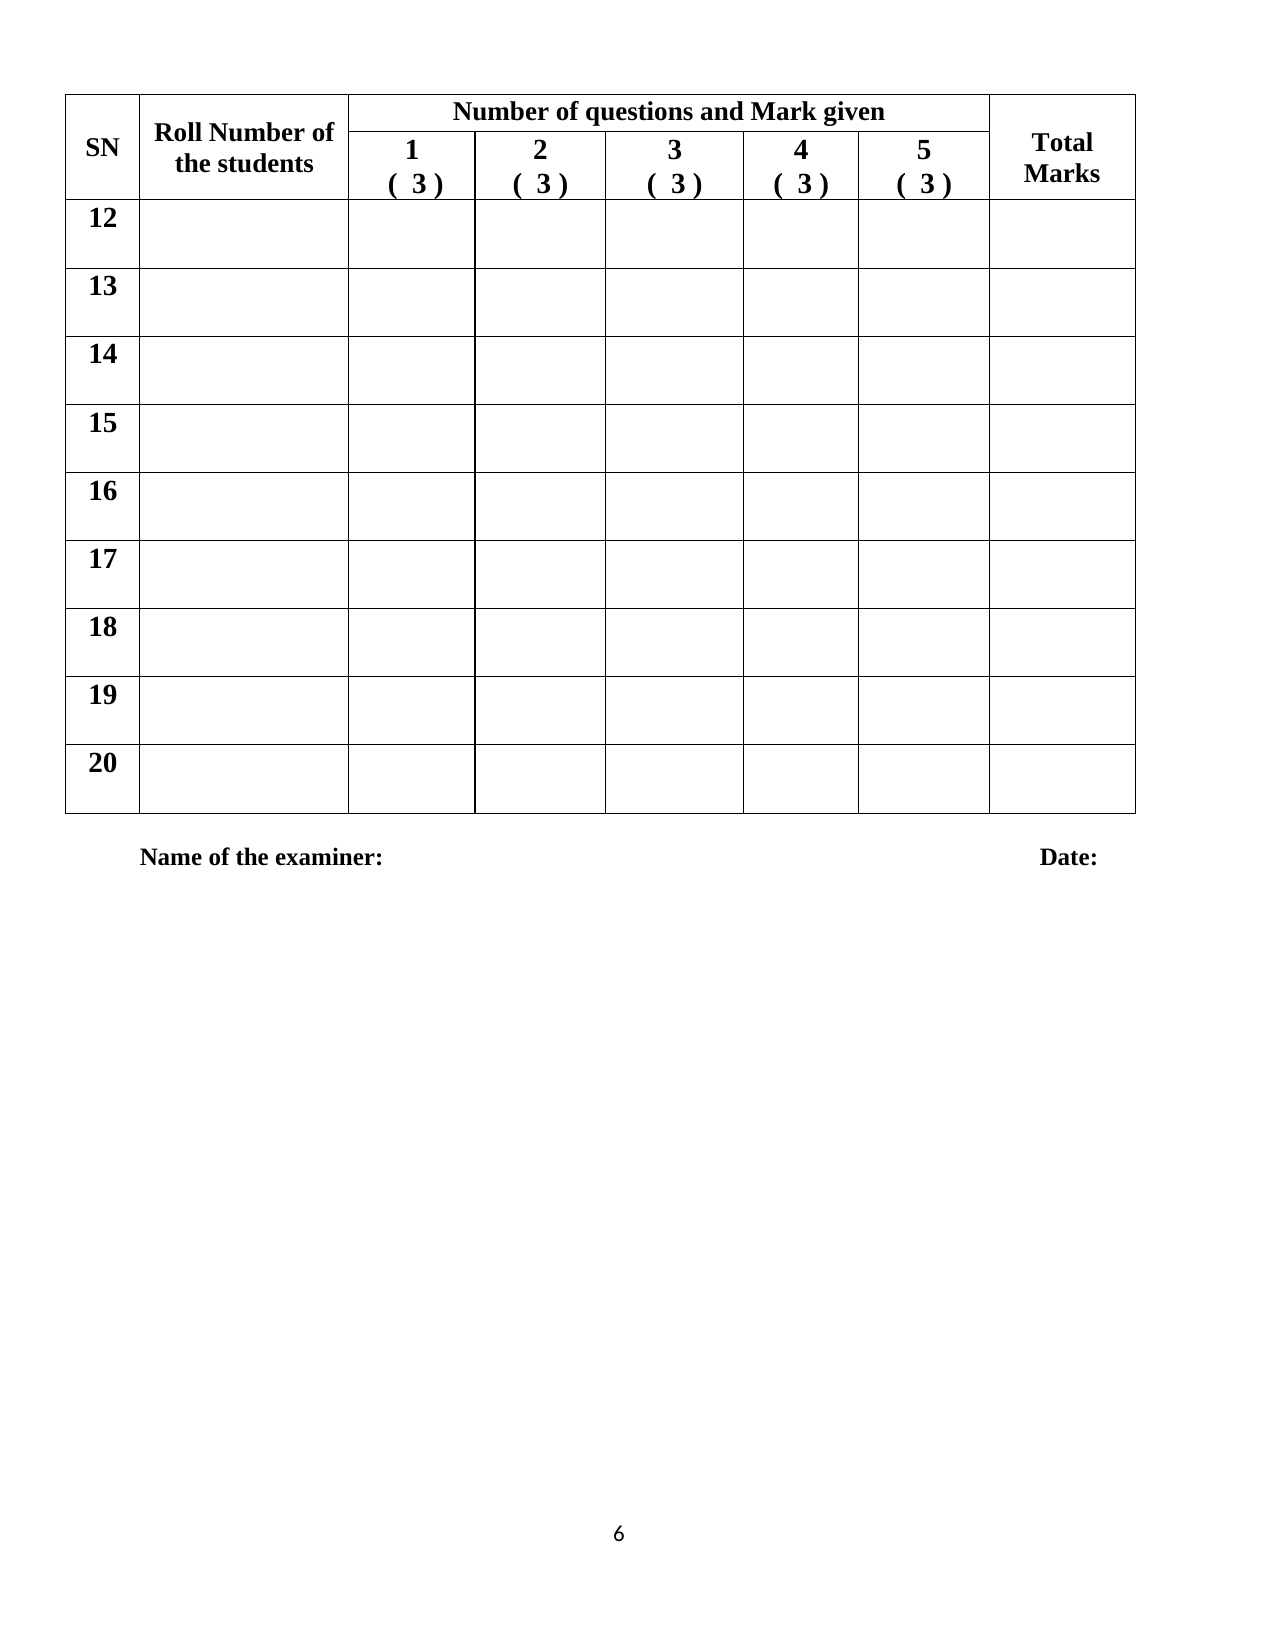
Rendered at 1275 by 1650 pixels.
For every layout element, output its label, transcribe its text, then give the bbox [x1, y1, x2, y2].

table_cell [349, 269, 474, 336]
table_cell [606, 405, 743, 472]
table_cell [744, 541, 858, 608]
table_cell [744, 609, 858, 676]
table_cell [744, 269, 858, 336]
table_cell [744, 337, 858, 404]
table_cell [606, 473, 743, 540]
table_cell [606, 745, 743, 812]
table_cell [349, 337, 474, 404]
table_cell [859, 541, 989, 608]
table_cell [140, 609, 348, 676]
table_cell [349, 200, 474, 267]
table_cell [140, 677, 348, 744]
table_cell [744, 405, 858, 472]
table_header Roll Number of the students [140, 95, 348, 199]
table_cell [349, 473, 474, 540]
table_header Number of questions and Mark given [349, 95, 989, 131]
table_cell [606, 677, 743, 744]
table_cell [606, 200, 743, 267]
table_cell [990, 677, 1135, 744]
table_cell [859, 677, 989, 744]
table_cell [140, 541, 348, 608]
table_cell 19 [66, 677, 139, 744]
table_cell 5 ( 3 ) [859, 132, 989, 199]
table_cell [990, 541, 1135, 608]
table_cell [476, 269, 605, 336]
table_cell [859, 745, 989, 812]
table_cell [859, 200, 989, 267]
table_cell 12 [66, 200, 139, 267]
table_cell [476, 337, 605, 404]
table_cell [349, 541, 474, 608]
table_cell [744, 473, 858, 540]
table_cell [859, 405, 989, 472]
table_cell 18 [66, 609, 139, 676]
table_header SN [66, 95, 139, 199]
table_cell [606, 269, 743, 336]
table_cell [349, 405, 474, 472]
table_cell [140, 200, 348, 267]
table_cell 17 [66, 541, 139, 608]
table_cell 1 ( 3 ) [349, 132, 474, 199]
table_cell [990, 609, 1135, 676]
table_cell [476, 200, 605, 267]
table_cell [140, 473, 348, 540]
table_cell [606, 337, 743, 404]
table_cell [990, 405, 1135, 472]
table_cell [476, 541, 605, 608]
table_cell [744, 745, 858, 812]
table_cell [990, 200, 1135, 267]
table_cell [859, 269, 989, 336]
table_cell 4 ( 3 ) [744, 132, 858, 199]
table_cell 20 [66, 745, 139, 812]
table_cell 2 ( 3 ) [476, 132, 605, 199]
table_cell [140, 269, 348, 336]
table_cell [476, 677, 605, 744]
table_cell [990, 473, 1135, 540]
table_cell [859, 337, 989, 404]
table_cell [476, 745, 605, 812]
table_cell [859, 473, 989, 540]
table_cell [606, 609, 743, 676]
table_cell [476, 609, 605, 676]
table_cell 3 ( 3 ) [606, 132, 743, 199]
table_cell [990, 337, 1135, 404]
table_cell [349, 745, 474, 812]
table_cell [744, 677, 858, 744]
table_cell [990, 745, 1135, 812]
text Name of the examiner: Date: [37, 842, 1200, 871]
table_cell [859, 609, 989, 676]
table_cell 16 [66, 473, 139, 540]
table_cell [140, 337, 348, 404]
table_cell [140, 405, 348, 472]
table_header Total Marks [990, 95, 1135, 199]
table_cell 15 [66, 405, 139, 472]
table_cell 13 [66, 269, 139, 336]
table_cell [349, 677, 474, 744]
table_cell [140, 745, 348, 812]
table_cell [744, 200, 858, 267]
table_cell [990, 269, 1135, 336]
table_cell [349, 609, 474, 676]
table_cell [606, 541, 743, 608]
table_cell [476, 405, 605, 472]
table_cell 14 [66, 337, 139, 404]
table_cell [476, 473, 605, 540]
